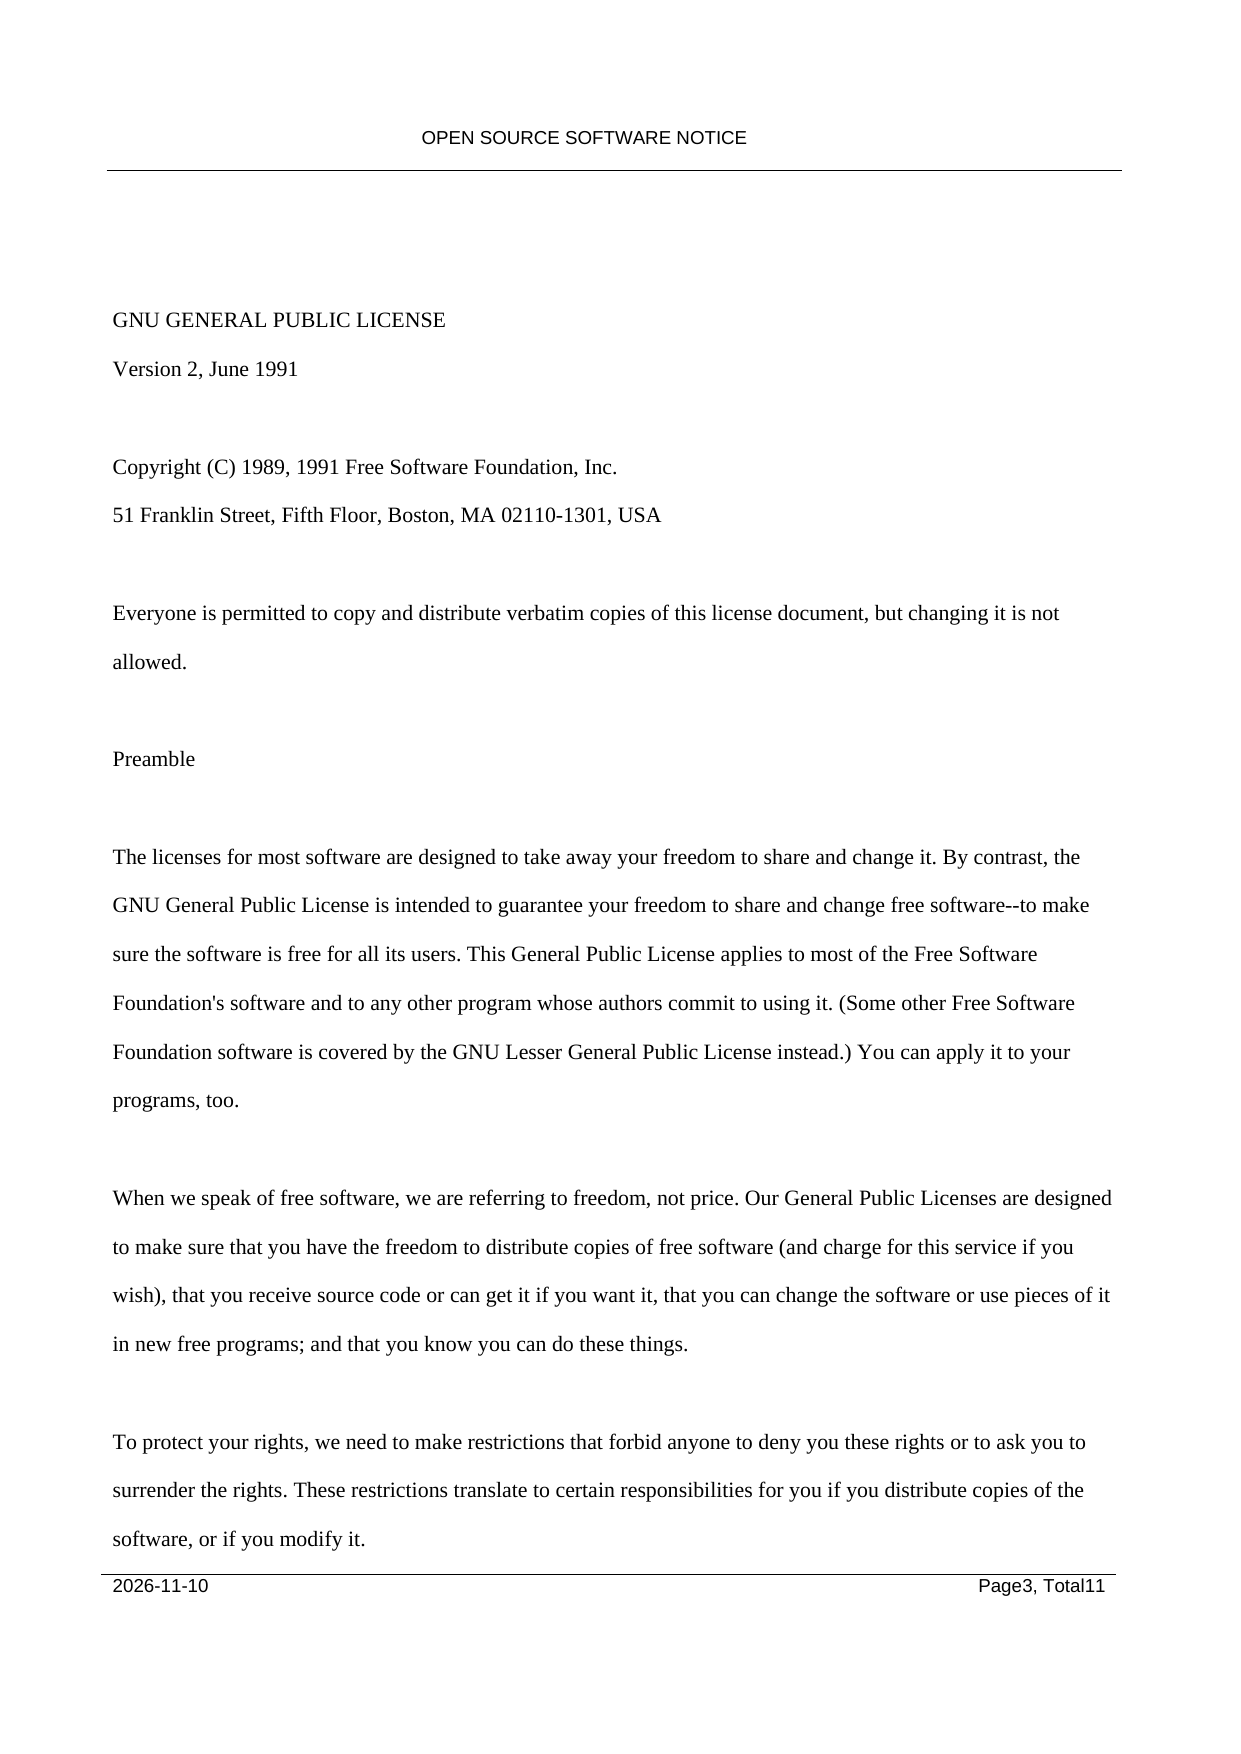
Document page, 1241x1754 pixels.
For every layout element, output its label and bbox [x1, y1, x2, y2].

text [112, 206, 1128, 1555]
